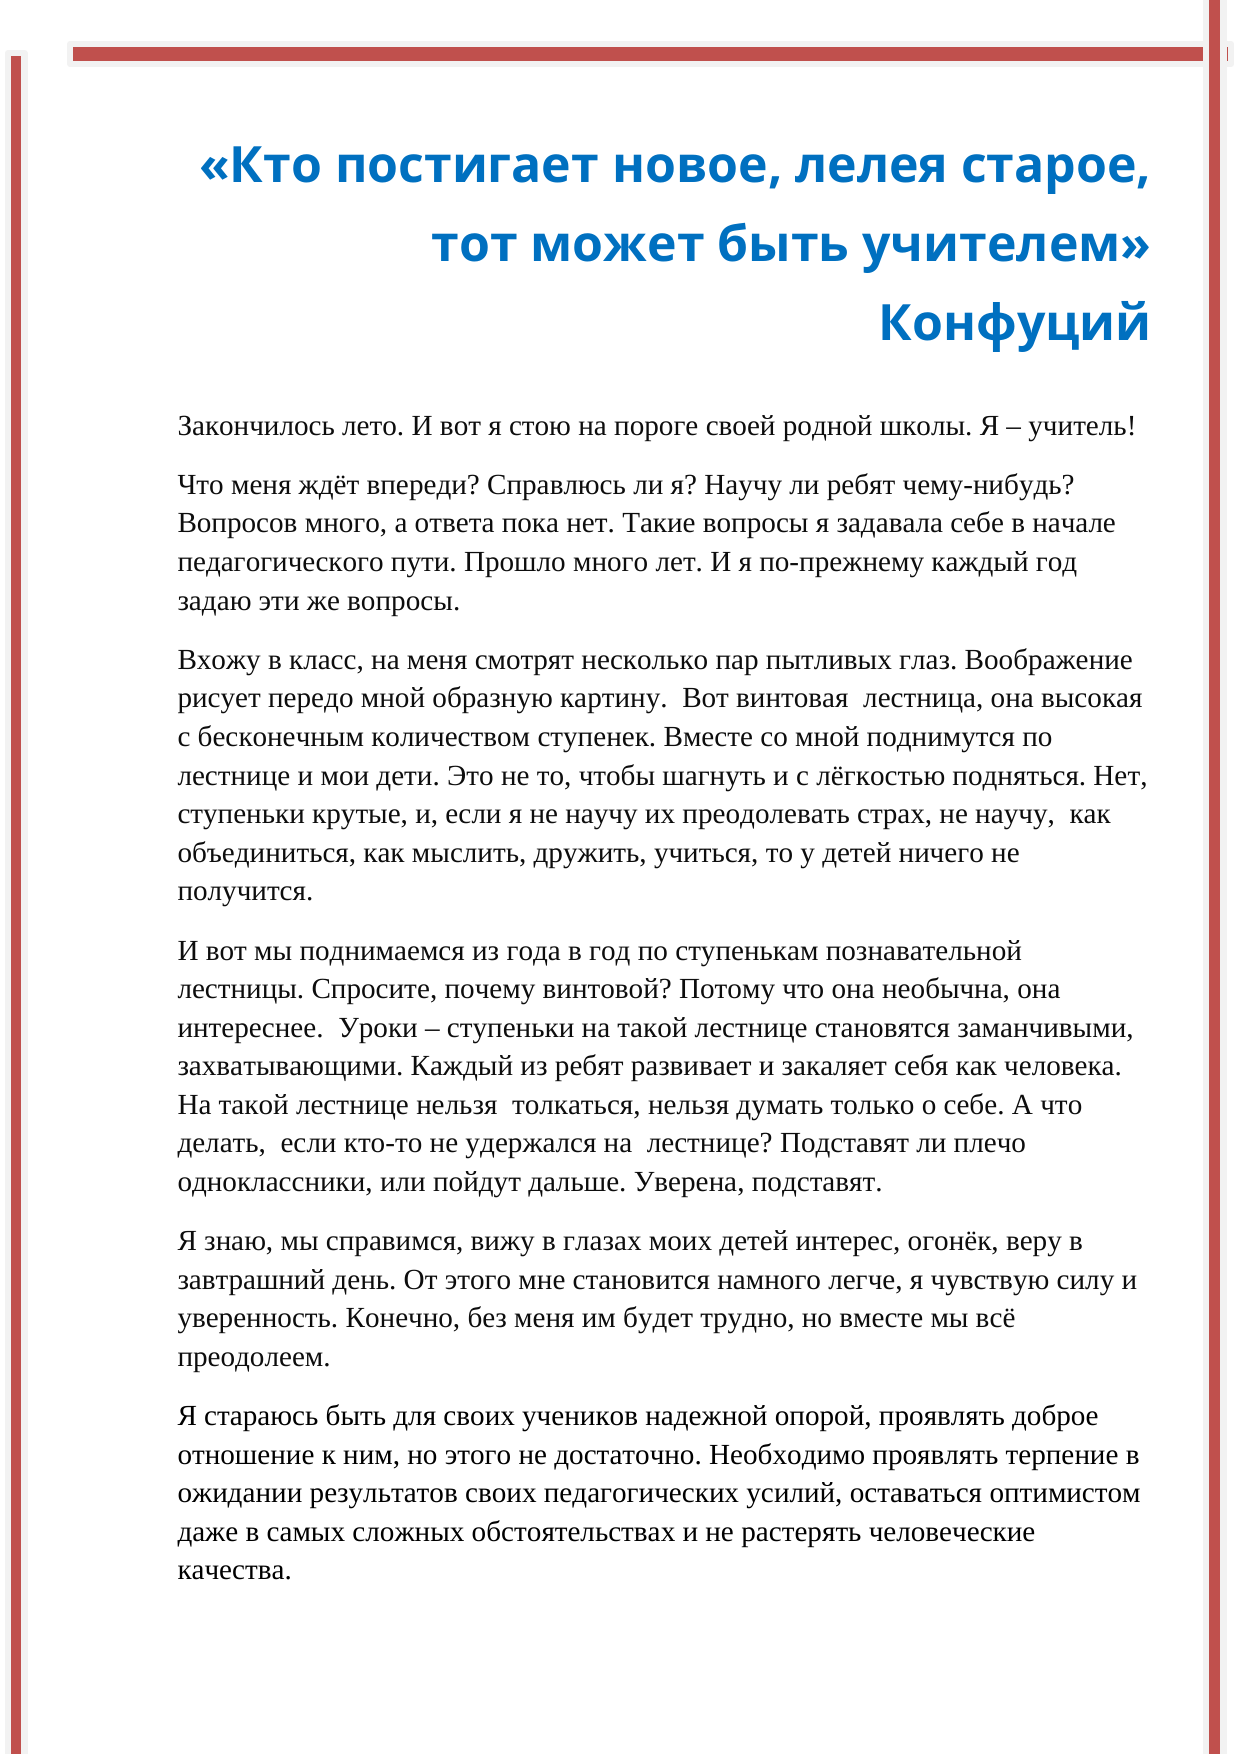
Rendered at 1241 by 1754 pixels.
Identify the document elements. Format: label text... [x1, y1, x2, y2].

text Я стараюсь быть для своих учеников надежной опорой, проявлять доброе отношение к ним, но этого не достаточно. Необходимо проявлять терпение в ожидании результатов своих педагогических усилий, оставаться оптимистом даже в самых сложных обстоятельствах и не растерять человеческие качества. [177, 1398, 1152, 1586]
text Что меня ждёт впереди? Справлюсь ли я? Научу ли ребят чему-нибудь? Вопросов много, а ответа пока нет. Такие вопросы я задавала себе в начале педагогического пути. Прошло много лет. И я по-прежнему каждый год задаю эти же вопросы. [177, 467, 1152, 616]
text тот может быть учителем» [177, 208, 1152, 276]
text И вот мы поднимаемся из года в год по ступенькам познавательной лестницы. Спросите, почему винтовой? Потому что она необычна, она интереснее. Уроки – ступеньки на такой лестнице становятся заманчивыми, захватывающими. Каждый из ребят развивает и закаляет себя как человека. На такой лестнице нельзя толкаться, нельзя думать только о себе. А что делать, если кто-то не удержался на лестнице? Подставят ли плечо одноклассники, или пойдут дальше. Уверена, подставят. [177, 933, 1152, 1197]
text Конфуций [177, 287, 1152, 355]
text Закончилось лето. И вот я стою на пороге своей родной школы. Я – учитель! [177, 408, 1152, 441]
text Вхожу в класс, на меня смотрят несколько пар пытливых глаз. Воображение рисует передо мной образную картину. Вот винтовая лестница, она высокая с бесконечным количеством ступенек. Вместе со мной поднимутся по лестнице и мои дети. Это не то, чтобы шагнуть и с лёгкостью подняться. Нет, ступеньки крутые, и, если я не научу их преодолевать страх, не научу, как объединиться, как мыслить, дружить, учиться, то у детей ничего не получится. [177, 642, 1152, 907]
text Я знаю, мы справимся, вижу в глазах моих детей интерес, огонёк, веру в завтрашний день. От этого мне становится намного легче, я чувствую силу и уверенность. Конечно, без меня им будет трудно, но вместе мы всё преодолеем. [177, 1223, 1152, 1372]
text «Кто постигает новое, лелея старое, [177, 129, 1152, 197]
